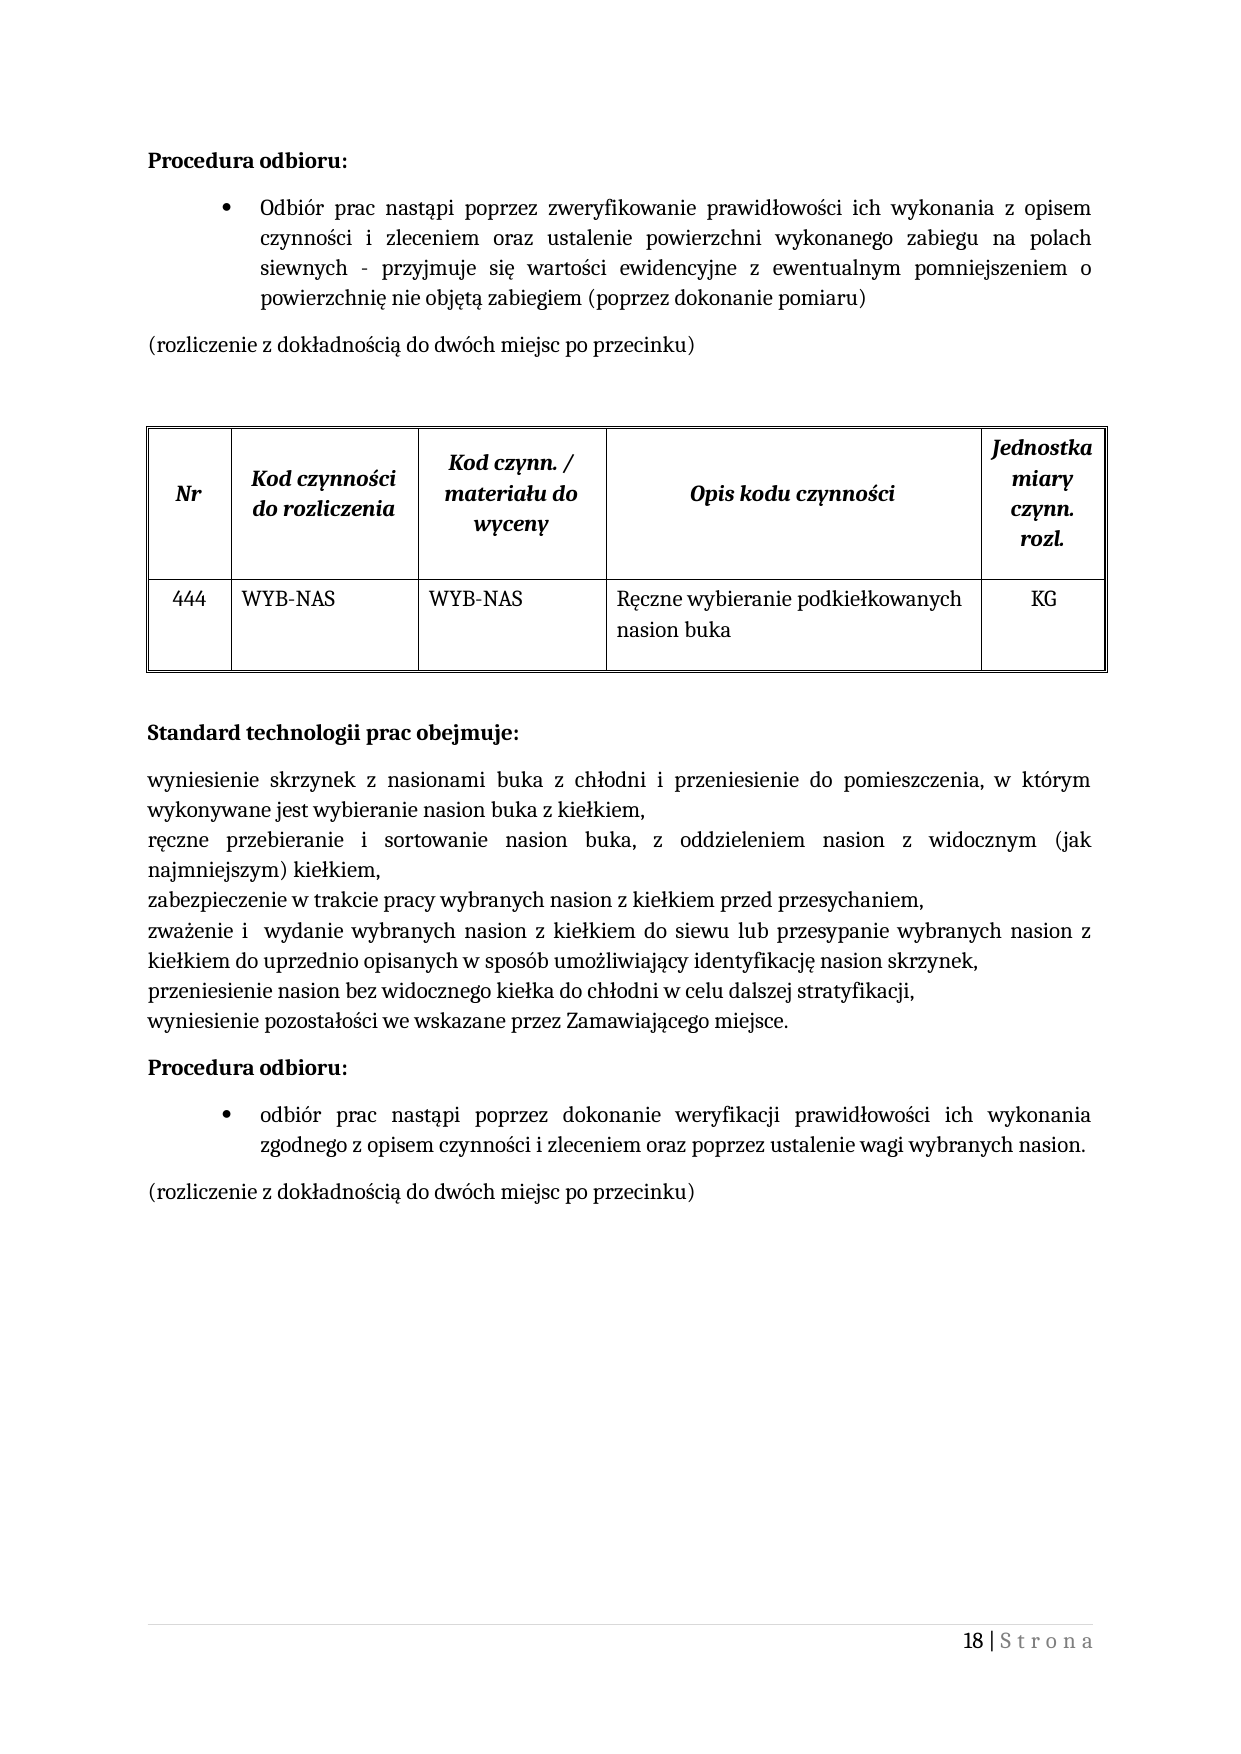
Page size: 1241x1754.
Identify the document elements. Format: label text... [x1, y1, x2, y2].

table_header Opis kodu czynności [607, 429, 981, 579]
list zważenie i wydanie wybranych nasion z kiełkiem do siewu lub przesypanie wybranych nasion z kiełkiem do uprzednio opisanych w sposób umożliwiający identyfikację nasion skrzynek, [148, 917, 1093, 974]
list odbiór prac nastąpi poprzez dokonanie weryfikacji prawidłowości ich wykonania zgodnego z opisem czynności i zleceniem oraz poprzez ustalenie wagi wybranych nasion. [223, 1102, 1093, 1158]
table_cell Ręczne wybieranie podkiełkowanych nasion buka [607, 580, 981, 669]
text Procedura odbioru: [148, 148, 1093, 174]
table_cell 444 [149, 580, 231, 669]
table_header Kod czynności do rozliczenia [232, 429, 418, 579]
list ręczne przebieranie i sortowanie nasion buka, z oddzieleniem nasion z widocznym (jak najmniejszym) kiełkiem, [148, 827, 1093, 883]
list Odbiór prac nastąpi poprzez zweryfikowanie prawidłowości ich wykonania z opisem czynności i zleceniem oraz ustalenie powierzchni wykonanego zabiegu na polach siewnych - przyjmuje się wartości ewidencyjne z ewentualnym pomniejszeniem o powierzchnię nie objętą zabiegiem (poprzez dokonanie pomiaru) [223, 194, 1093, 311]
list wyniesienie skrzynek z nasionami buka z chłodni i przeniesienie do pomieszczenia, w którym wykonywane jest wybieranie nasion buka z kiełkiem, [148, 766, 1093, 823]
list przeniesienie nasion bez widocznego kiełka do chłodni w celu dalszej stratyfikacji, [148, 978, 1093, 1004]
text (rozliczenie z dokładnością do dwóch miejsc po przecinku) [148, 332, 1093, 358]
list wyniesienie pozostałości we wskazane przez Zamawiającego miejsce. [148, 1008, 1093, 1034]
text (rozliczenie z dokładnością do dwóch miejsc po przecinku) [148, 1179, 1093, 1205]
table_header Nr [149, 429, 231, 579]
table_header Kod czynn. / materiału do wyceny [419, 429, 606, 579]
list zabezpieczenie w trakcie pracy wybranych nasion z kiełkiem przed przesychaniem, [148, 887, 1093, 913]
table_cell KG [982, 580, 1104, 669]
table_cell WYB-NAS [232, 580, 418, 669]
text Procedura odbioru: [148, 1055, 1093, 1081]
table_cell WYB-NAS [419, 580, 606, 669]
text Standard technologii prac obejmuje: [148, 719, 1093, 746]
table_header Jednostka miary czynn. rozl. [982, 429, 1104, 579]
